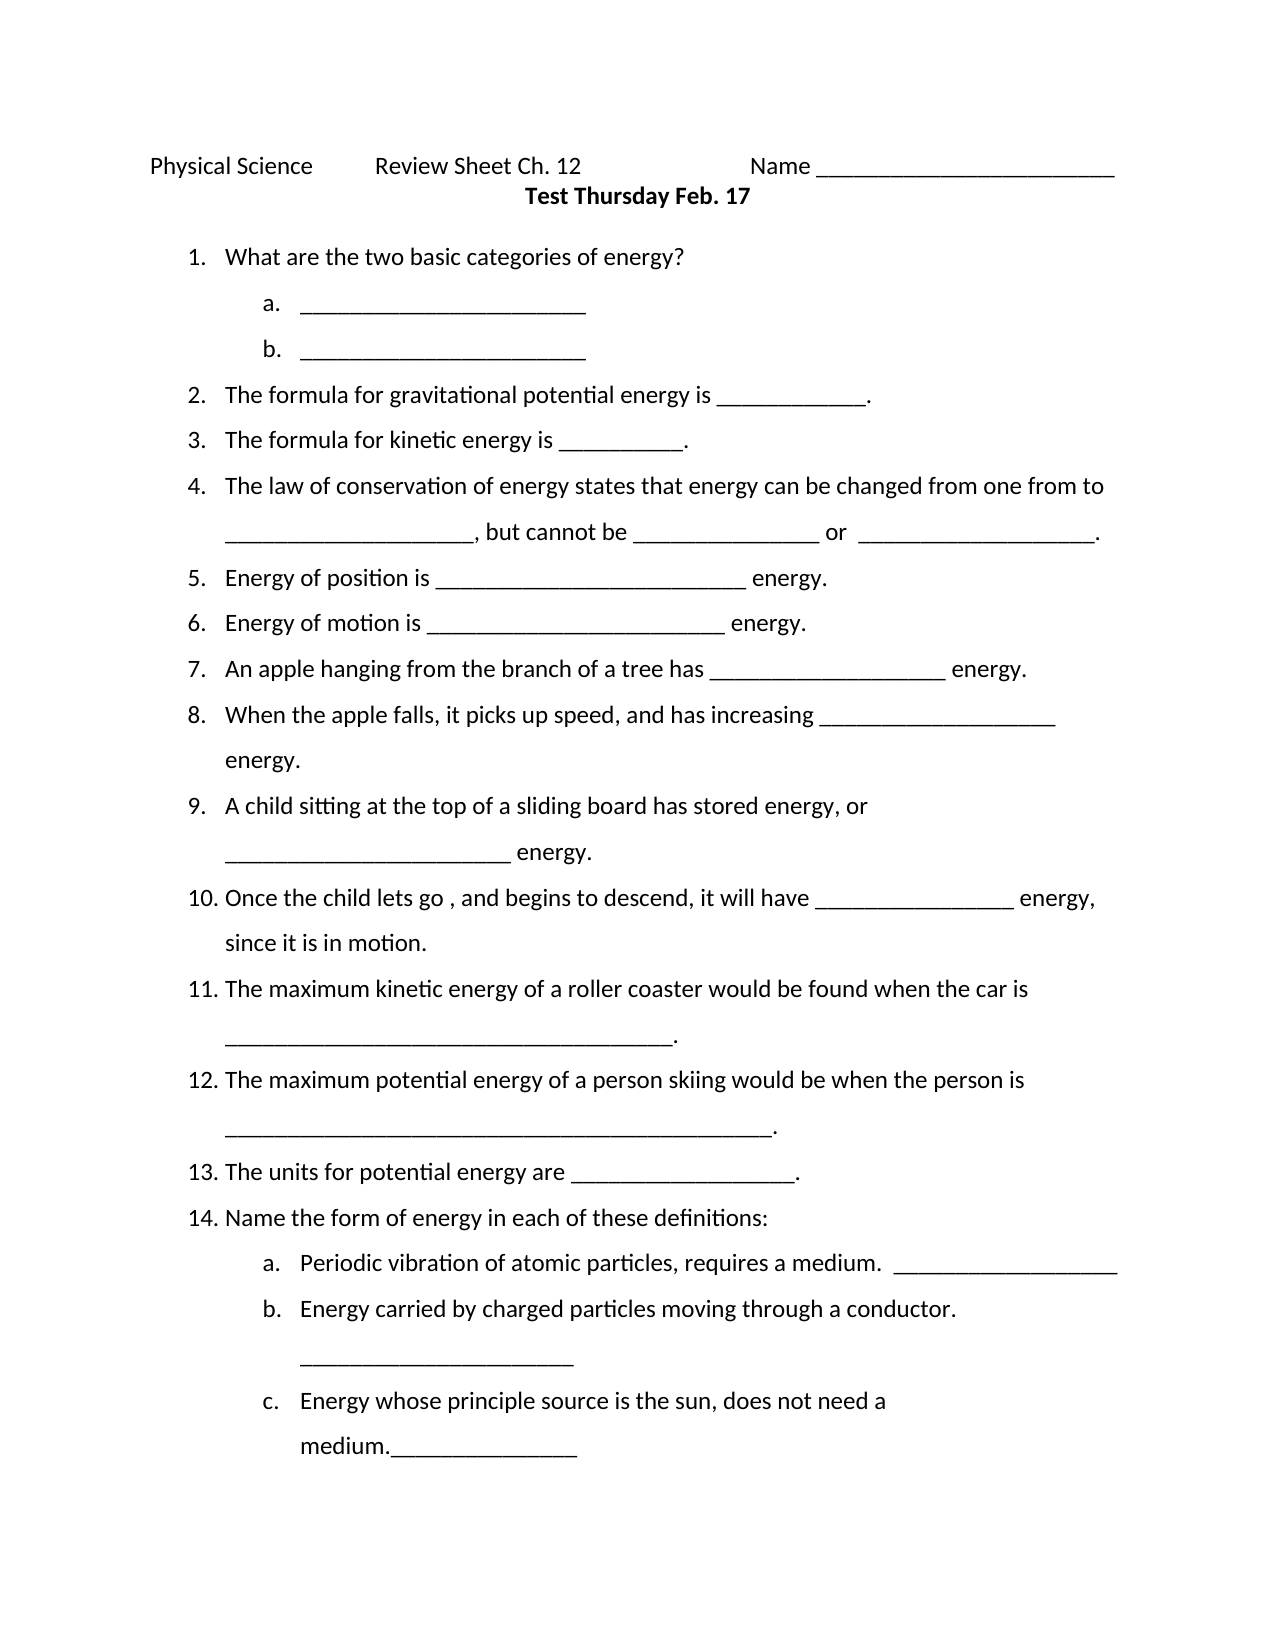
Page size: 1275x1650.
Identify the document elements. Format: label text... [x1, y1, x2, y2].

list The maximum potential energy of a person skiing would be when the person is ____________________________________________. [187, 1065, 1125, 1141]
list Once the child lets go , and begins to descend, it will have ________________ energy, since it is in motion. [187, 882, 1125, 958]
list Energy of position is _________________________ energy. [187, 562, 1125, 592]
list Energy carried by charged particles moving through a conductor. ______________________ [262, 1293, 1125, 1369]
list What are the two basic categories of energy? [187, 242, 1125, 272]
list Energy of motion is ________________________ energy. [187, 607, 1125, 638]
list An apple hanging from the branch of a tree has ___________________ energy. [187, 653, 1125, 684]
list Energy whose principle source is the sun, does not need a medium._______________ [262, 1385, 1125, 1461]
list The law of conservation of energy states that energy can be changed from one from to ____________________, but cannot be _______________ or ___________________. [187, 470, 1125, 546]
list The units for potential energy are __________________. [187, 1156, 1125, 1187]
list The maximum kinetic energy of a roller coaster would be found when the car is ____________________________________. [187, 973, 1125, 1049]
list The formula for kinetic energy is __________. [187, 424, 1125, 455]
list When the apple falls, it picks up speed, and has increasing ___________________ energy. [187, 699, 1125, 775]
text Test Thursday Feb. 17 [150, 181, 1125, 211]
list Periodic vibration of atomic particles, requires a medium. __________________ [262, 1248, 1125, 1278]
list Name the form of energy in each of these definitions: [187, 1202, 1125, 1232]
list _______________________ [262, 333, 1125, 363]
list The formula for gravitational potential energy is ____________. [187, 379, 1125, 409]
list _______________________ [262, 287, 1125, 318]
text Physical Science Review Sheet Ch. 12 Name ________________________ [150, 150, 1125, 181]
list A child sitting at the top of a sliding board has stored energy, or _______________________ energy. [187, 790, 1125, 867]
